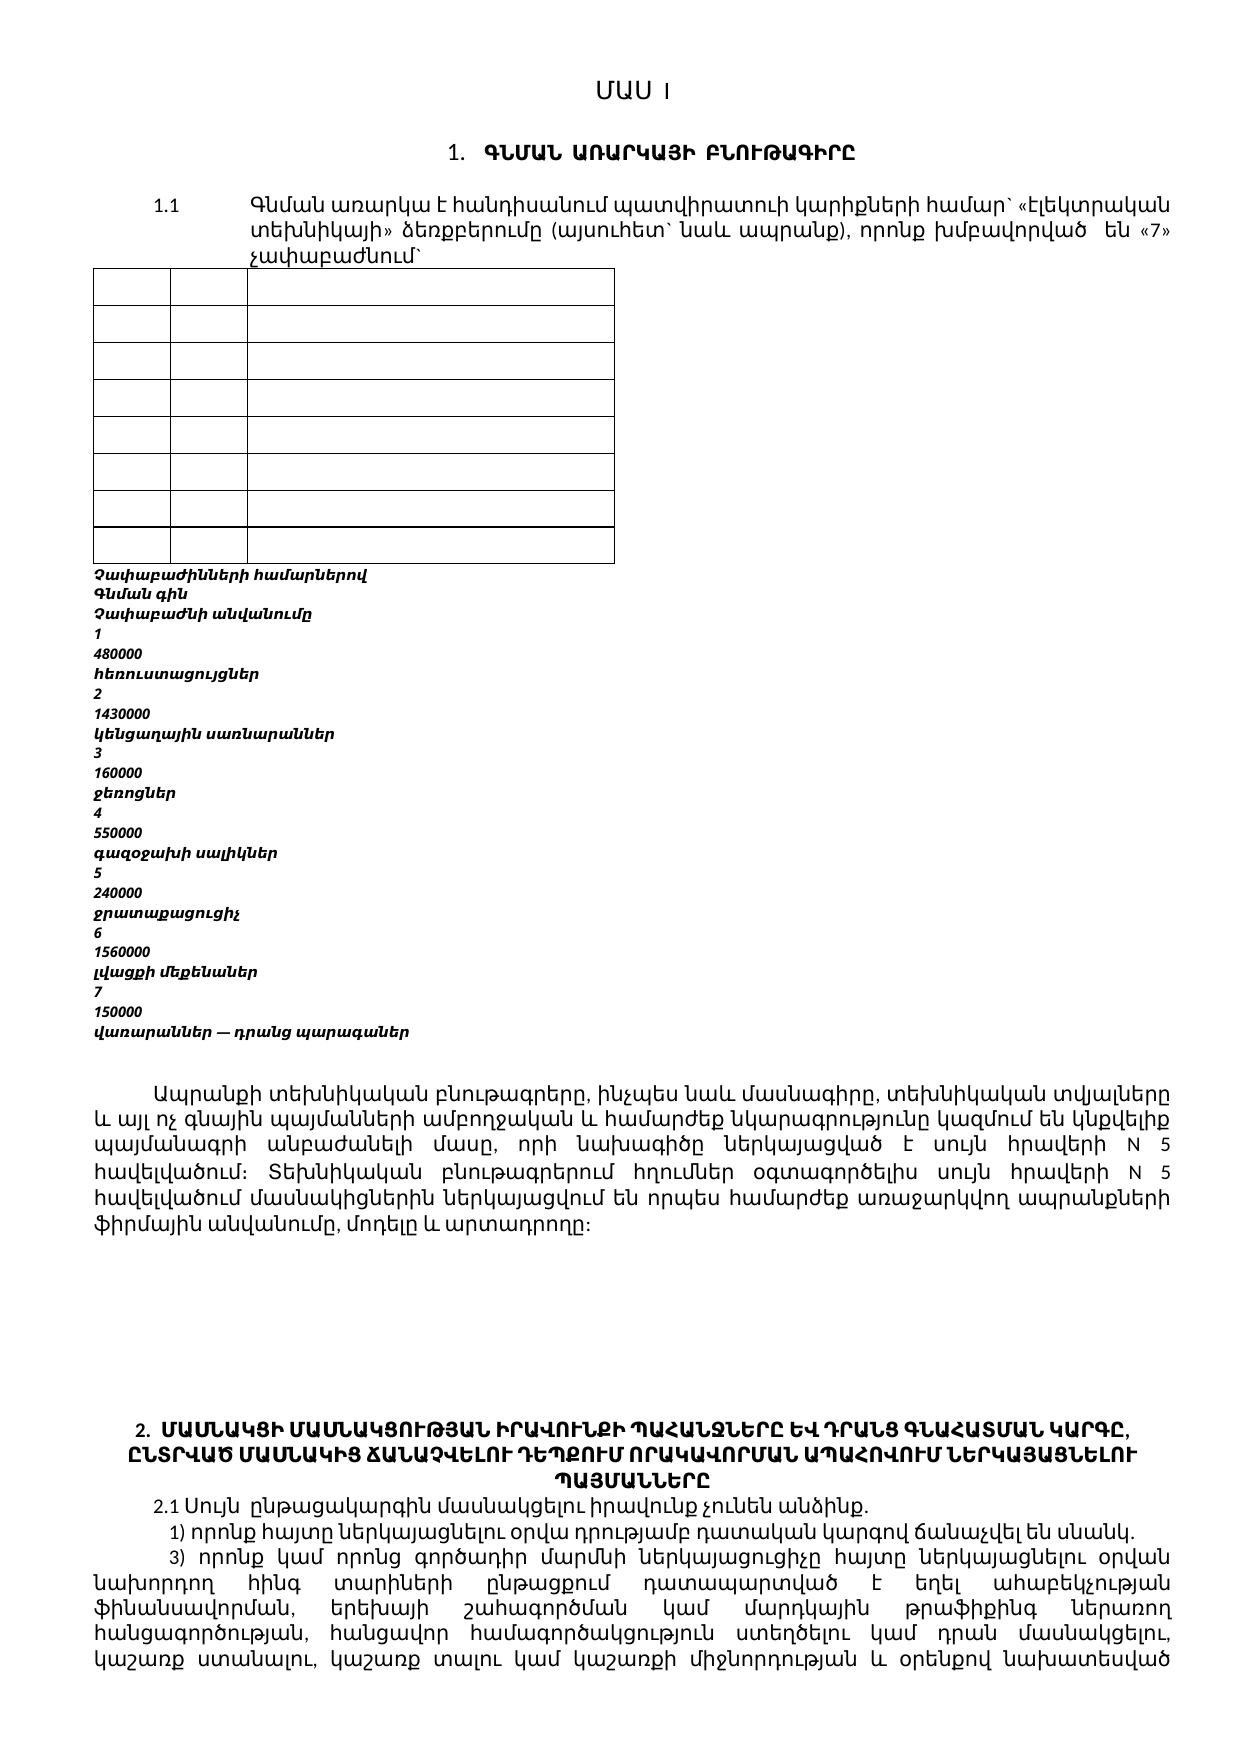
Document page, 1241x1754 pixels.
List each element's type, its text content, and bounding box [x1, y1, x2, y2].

subtitle Գնման առարկա է հանդիսանում պատվիրատուի կարիքների համար` «էլեկտրական տեխնիկայի» ձեռքբերումը (այսուհետ` նաև ապրանք), որոնք խմբավորված են «7» չափաբաժնում` [153, 192, 1171, 268]
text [94, 1544, 1171, 1671]
list ԳՆՄԱՆ ԱՌԱՐԿԱՅԻ ԲՆՈՒԹԱԳԻՐԸ [131, 136, 1171, 167]
text 1) որոնք հայտը ներկայացնելու օրվա դրությամբ դատական կարգով ճանաչվել են սնանկ. [94, 1519, 1171, 1544]
text Ապրանքի տեխնիկական բնութագրերը, ինչպես նաև մասնագիրը, տեխնիկական տվյալները և այլ ոչ գնային պայմանների ամբողջական և համարժեք նկարագրությունը կազմում են կնքվելիք պայմանագրի անբաժանելի մասը, որի նախագիծը ներկայացված է սույն հրավերի N 5 հավելվածում։ Տեխնիկական բնութագրերում հղումներ օգտագործելիս սույն հրավերի N 5 հավելվածում մասնակիցներին ներկայացվում են որպես համարժեք առաջարկվող ապրանքների ֆիրմային անվանումը, մոդելը և արտադրողը: [94, 1081, 1171, 1236]
text 2. ՄԱՍՆԱԿՑԻ ՄԱՍՆԱԿՑՈՒԹՅԱՆ ԻՐԱՎՈՒՆՔԻ ՊԱՀԱՆՋՆԵՐԸ ԵՎ ԴՐԱՆՑ ԳՆԱՀԱՏՄԱՆ ԿԱՐԳԸ, ԸՆՏՐՎԱԾ ՄԱՍՆԱԿԻՑ ՃԱՆԱՉՎԵԼՈՒ ԴԵՊՔՈՒՄ ՈՐԱԿԱՎՈՐՄԱՆ ԱՊԱՀՈՎՈՒՄ ՆԵՐԿԱՅԱՑՆԵԼՈՒ ՊԱՅՄԱՆՆԵՐԸ [94, 1417, 1171, 1493]
text ՄԱՍ I [94, 75, 1171, 106]
text 2.1 Սույն ընթացակարգին մասնակցելու իրավունք չունեն անձինք. [94, 1493, 1171, 1519]
